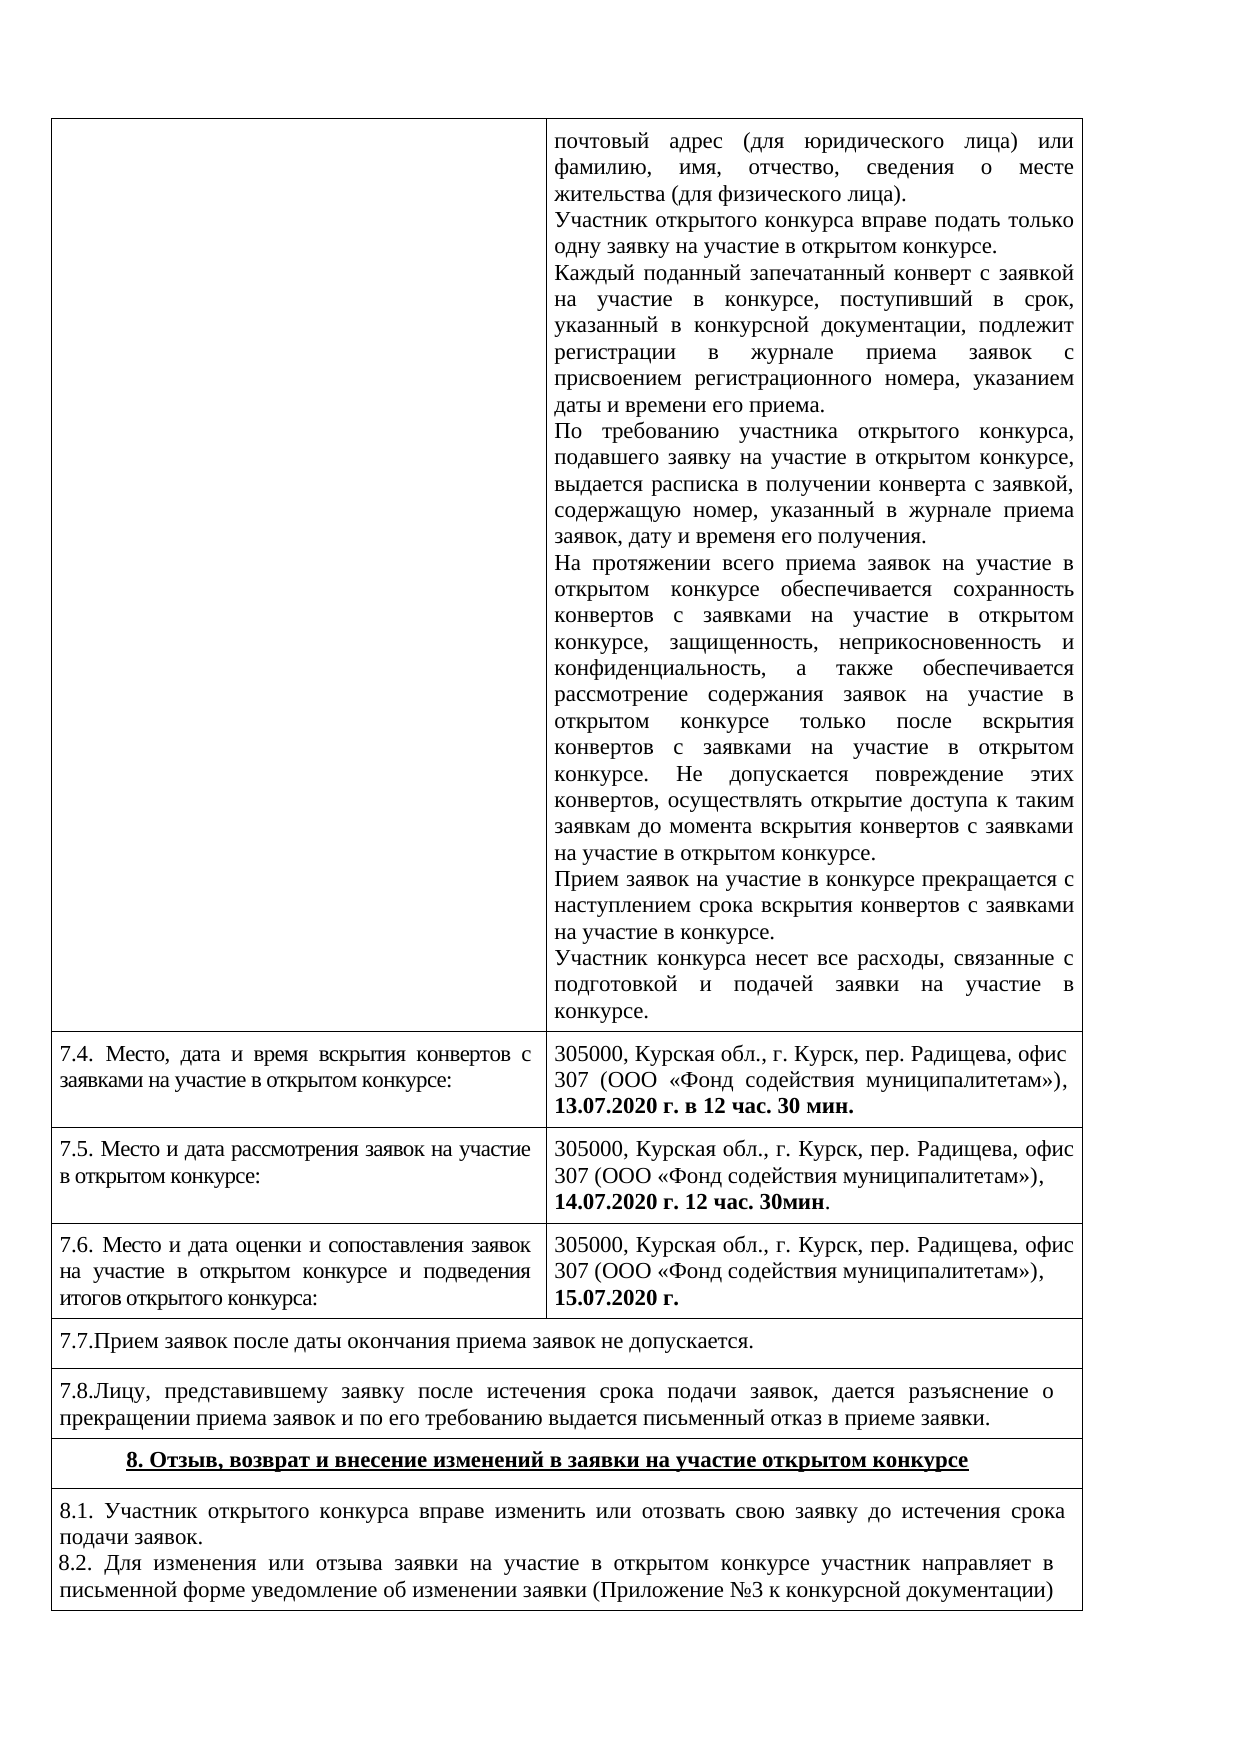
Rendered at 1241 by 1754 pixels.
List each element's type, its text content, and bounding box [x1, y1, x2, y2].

table_cell 305000, Курская обл., г. Курск, пер. Радищева, офис 307 (ООО «Фонд содействия муниципалитетам»), 14.07.2020 г. 12 час. 30мин. [547, 1128, 1082, 1222]
table_cell 8. Отзыв, возврат и внесение изменений в заявки на участие открытом конкурсе [52, 1439, 1082, 1488]
table_cell 305000, Курская обл., г. Курск, пер. Радищева, офис 307 (ООО «Фонд содействия муниципалитетам»), 15.07.2020 г. [547, 1224, 1082, 1318]
table_cell 7.4. Место, дата и время вскрытия конвертов с заявками на участие в открытом конкурсе: [52, 1032, 546, 1127]
table_cell 305000, Курская обл., г. Курск, пер. Радищева, офис 307 (ООО «Фонд содействия муниципалитетам»), 13.07.2020 г. в 12 час. 30 мин. [547, 1032, 1082, 1127]
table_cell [547, 119, 1082, 1031]
table_cell 7.6. Место и дата оценки и сопоставления заявок на участие в открытом конкурсе и подведения итогов открытого конкурса: [52, 1224, 546, 1318]
table_cell 7.5. Место и дата рассмотрения заявок на участие в открытом конкурсе: [52, 1128, 546, 1222]
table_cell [52, 1489, 1082, 1610]
table_cell 7.8.Лицу, представившему заявку после истечения срока подачи заявок, дается разъяснение о прекращении приема заявок и по его требованию выдается письменный отказ в приеме заявки. [52, 1369, 1082, 1438]
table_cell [52, 119, 546, 1031]
table_cell 7.7.Прием заявок после даты окончания приема заявок не допускается. [52, 1319, 1082, 1368]
